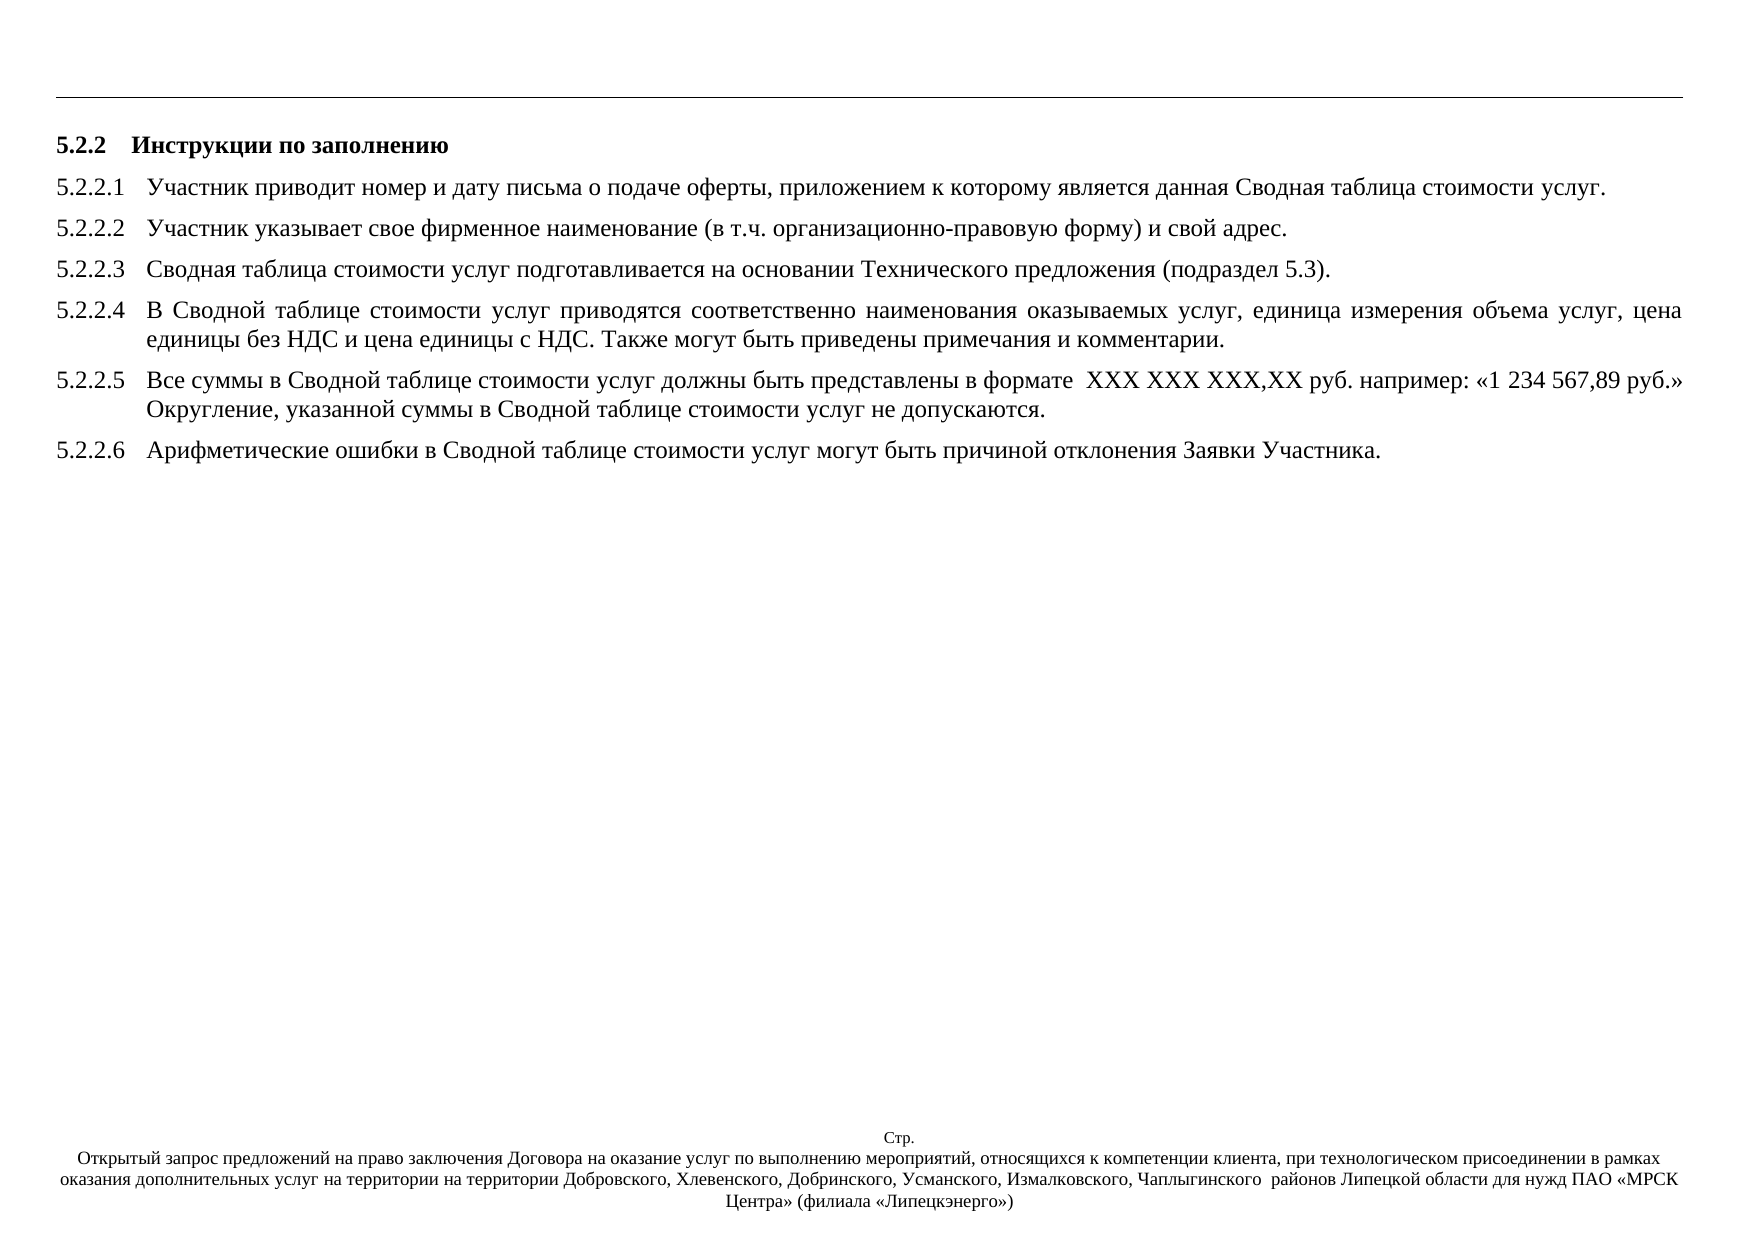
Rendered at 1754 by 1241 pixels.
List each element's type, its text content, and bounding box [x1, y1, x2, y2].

list Сводная таблица стоимости услуг подготавливается на основании Технического предложения (подраздел 5.3). [56, 254, 1683, 283]
list Участник приводит номер и дату письма о подаче оферты, приложением к которому является данная Сводная таблица стоимости услуг. [56, 172, 1683, 201]
list В Сводной таблице стоимости услуг приводятся соответственно наименования оказываемых услуг, единица измерения объема услуг, цена единицы без НДС и цена единицы с НДС. Также могут быть приведены примечания и комментарии. [56, 296, 1683, 353]
list Все суммы в Сводной таблице стоимости услуг должны быть представлены в формате XXX XXX XXX,XX руб. например: «1 234 567,89 руб.» Округление, указанной суммы в Сводной таблице стоимости услуг не допускаются. [56, 366, 1683, 423]
list Арифметические ошибки в Сводной таблице стоимости услуг могут быть причиной отклонения Заявки Участника. [56, 436, 1683, 464]
subtitle Инструкции по заполнению [56, 131, 1683, 159]
list Участник указывает свое фирменное наименование (в т.ч. организационно-правовую форму) и свой адрес. [56, 213, 1683, 242]
